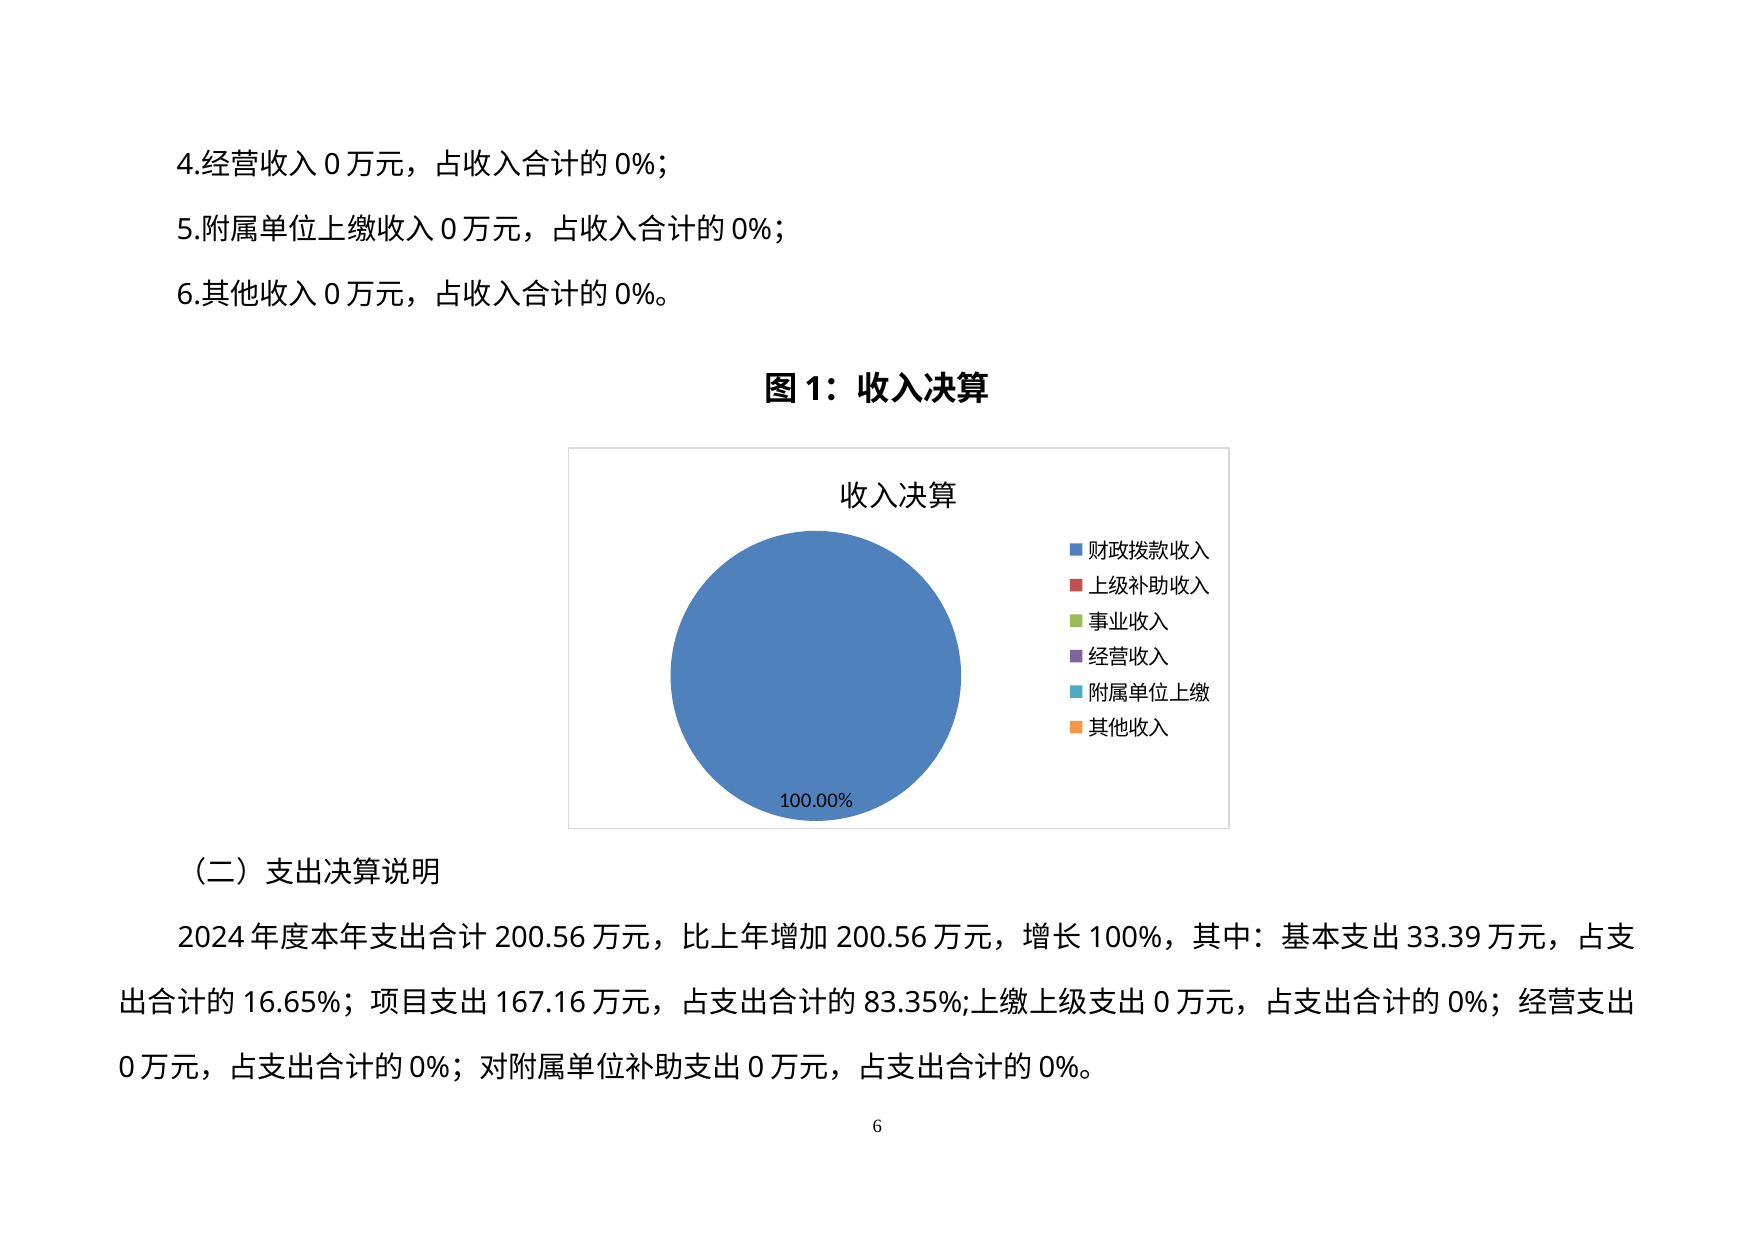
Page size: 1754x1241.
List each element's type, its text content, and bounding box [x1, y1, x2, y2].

text 4.经营收入0万元，占收入合计的0%； [118, 129, 1636, 194]
subtitle 图1：收入决算 [118, 353, 1636, 418]
text 6.其他收入0万元，占收入合计的0%。 [118, 259, 1636, 324]
text 5.附属单位上缴收入0万元，占收入合计的0%； [118, 194, 1636, 259]
text 2024年度本年支出合计200.56万元，比上年增加200.56万元，增长100%，其中：基本支出33.39万元，占支出合计的16.65%；项目支出167.16万元，占支出合计的83.35%;上缴上级支出0万元，占支出合计的0%；经营支出0万元，占支出合计的0%；对附属单位补助支出0万元，占支出合计的0%。 [118, 902, 1636, 1097]
text （二）支出决算说明 [118, 837, 1636, 902]
